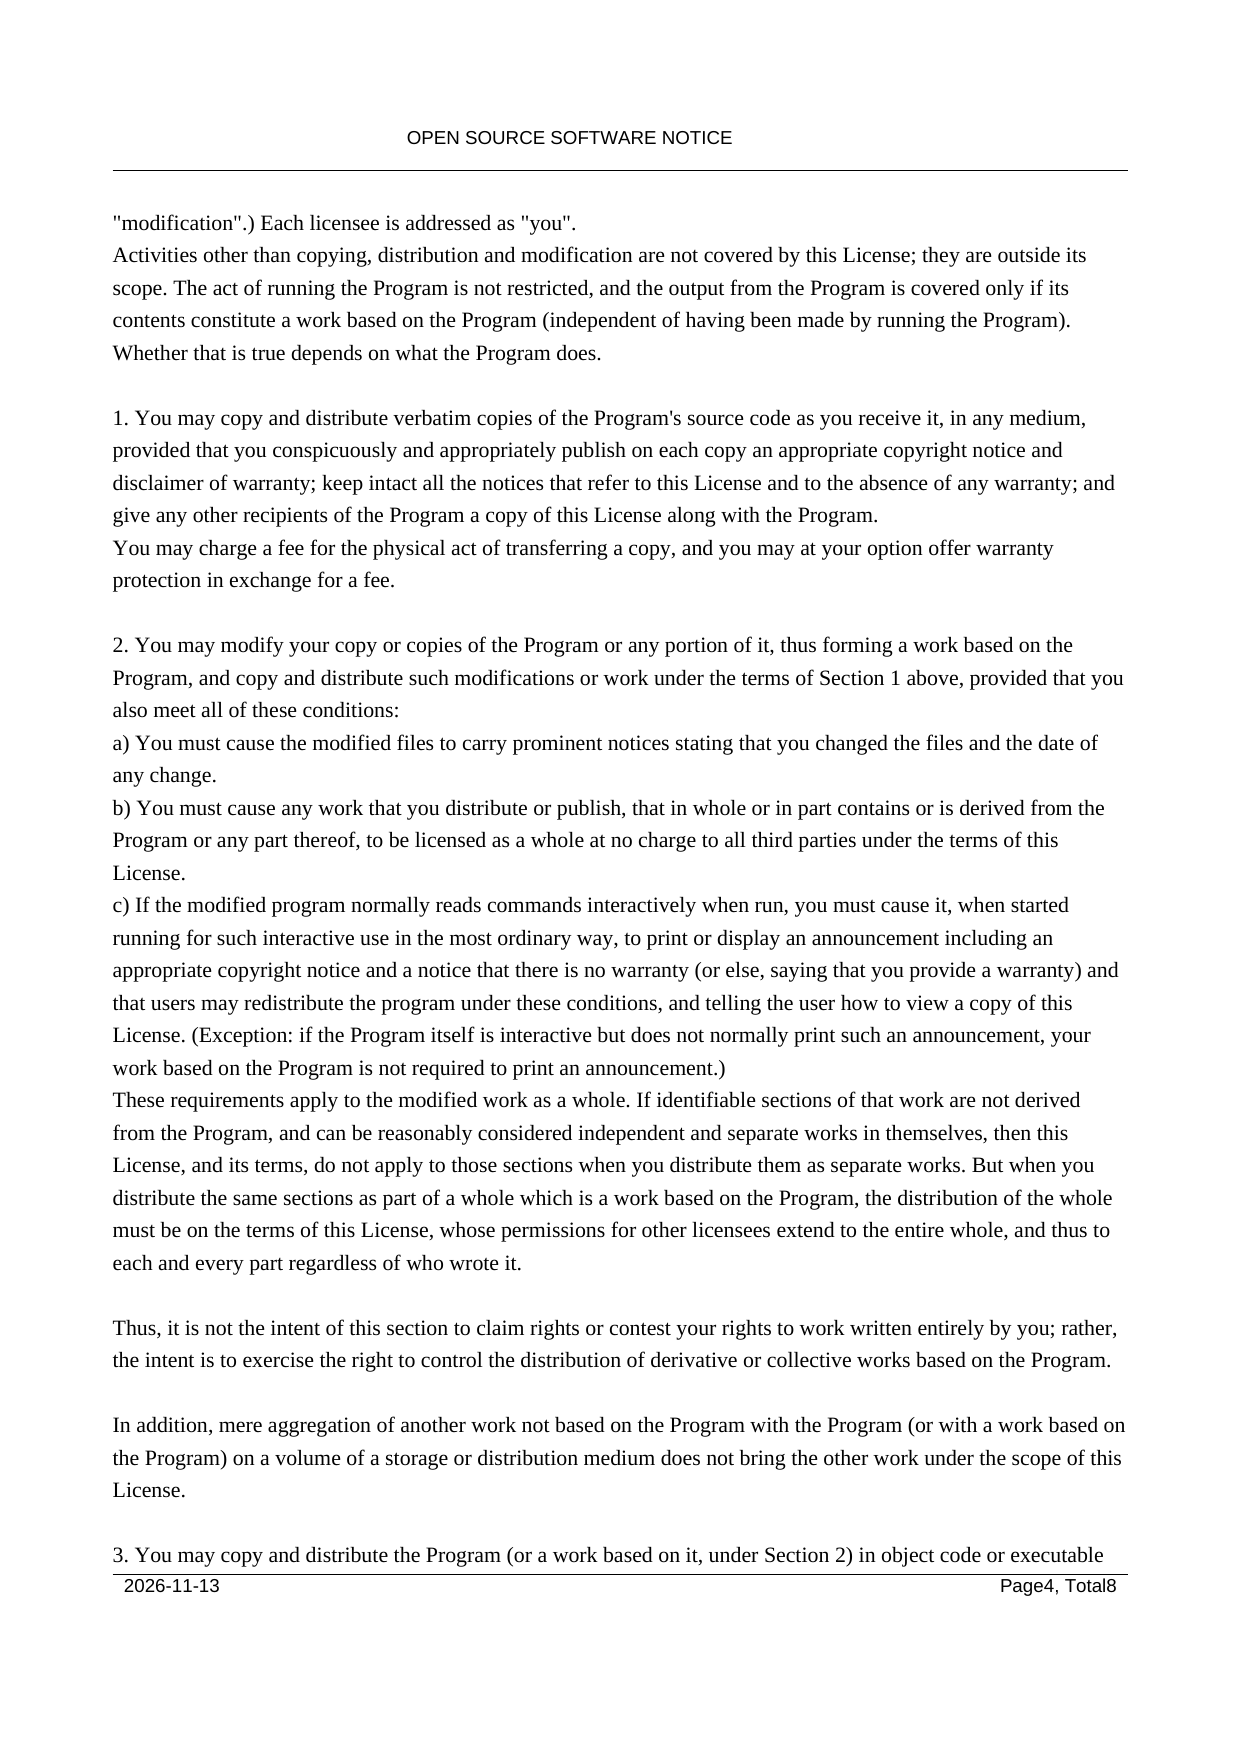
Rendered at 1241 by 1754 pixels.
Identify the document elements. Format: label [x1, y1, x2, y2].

text [112, 206, 1128, 1571]
